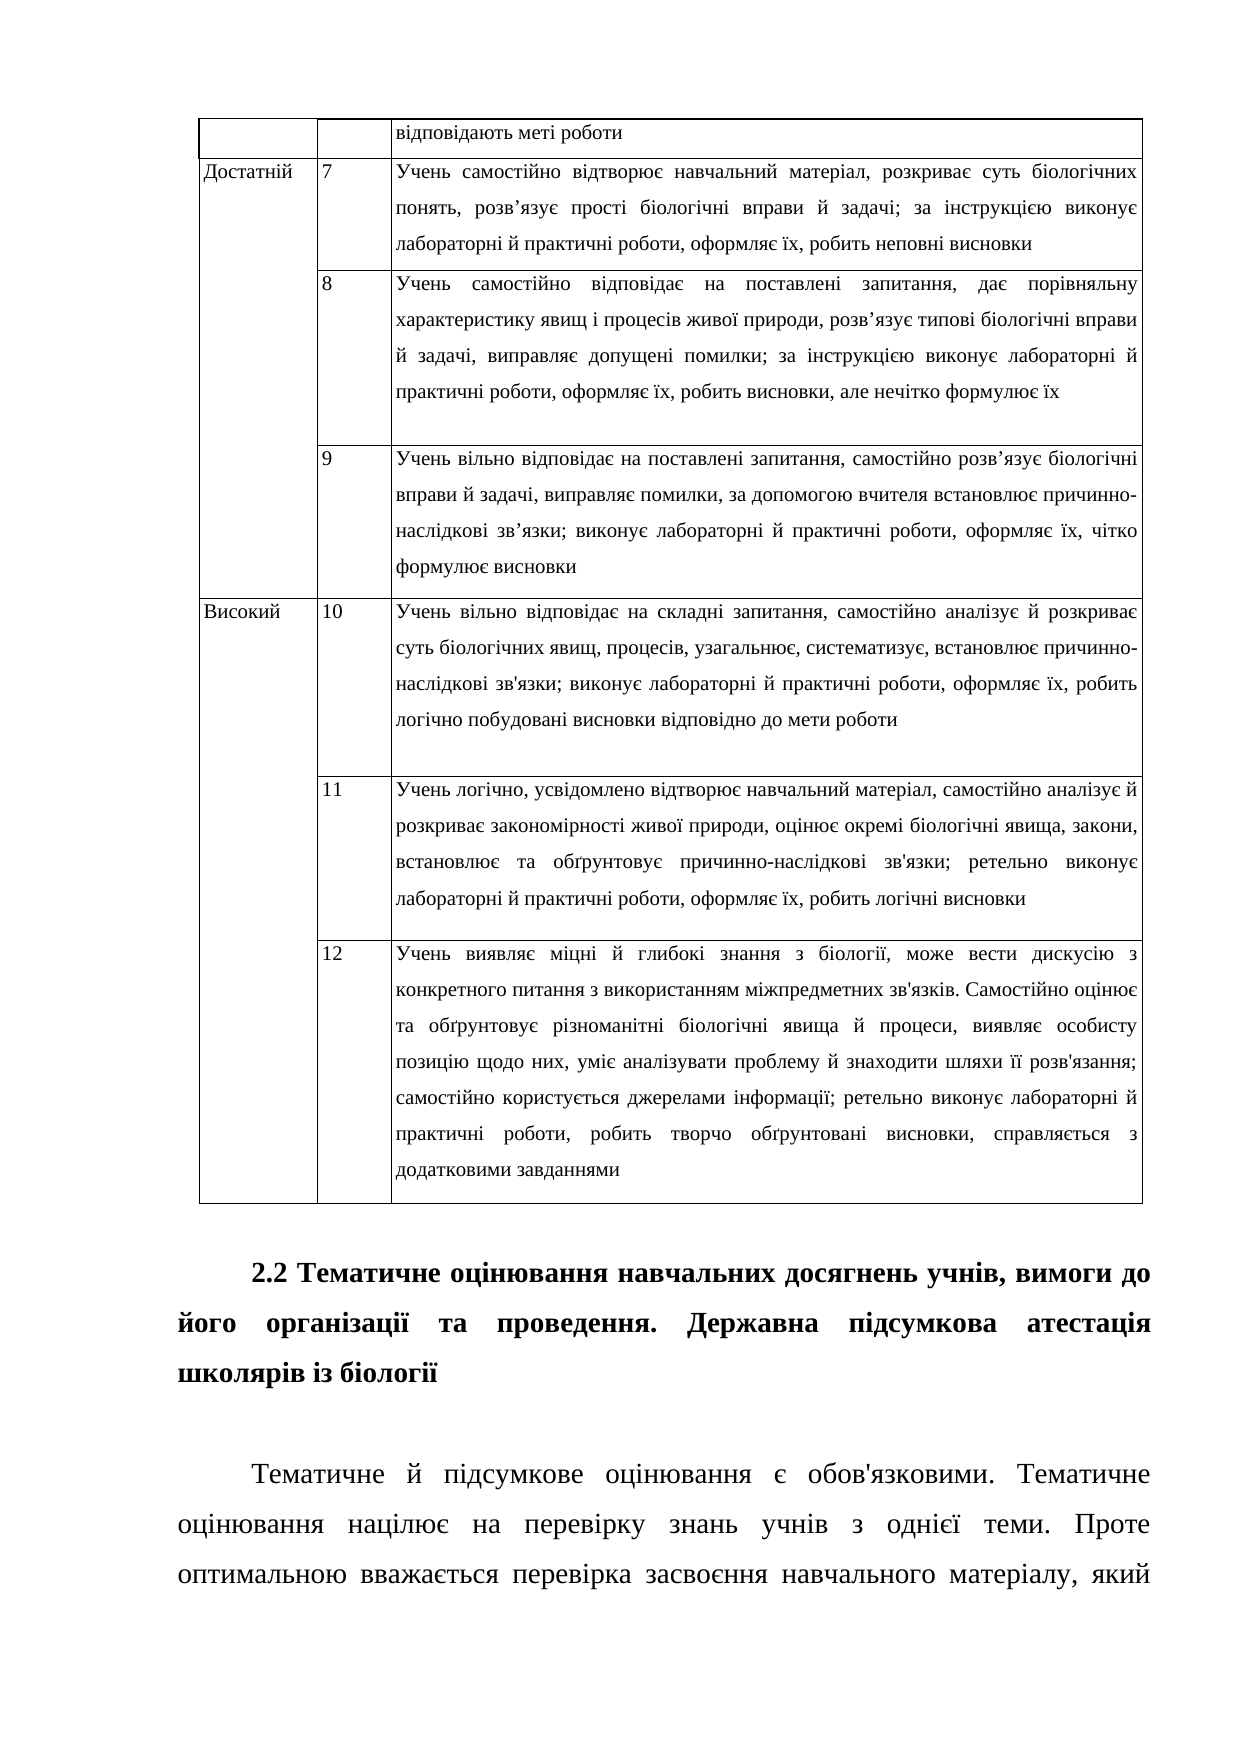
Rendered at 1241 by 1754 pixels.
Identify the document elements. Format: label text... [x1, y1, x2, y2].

table_cell Високий [200, 599, 317, 1203]
table_cell Учень самостійно відтворює навчальний матеріал, розкриває суть біологічних понять, розв’язує прості біологічні вправи й задачі; за інструкцією виконує лабораторні й практичні роботи, оформляє їх, робить неповні висновки [392, 159, 1142, 269]
table_cell 7 [318, 159, 391, 269]
table_cell 6 [318, 120, 391, 158]
table_cell 11 [318, 777, 391, 939]
table_cell Учень виявляє міцні й глибокі знання з біології, може вести дискусію з конкретного питання з використанням міжпредметних зв'язків. Самостійно оцінює та обґрунтовує різноманітні біологічні явища й процеси, виявляє особисту позицію щодо них, уміє аналізувати проблему й знаходити шляхи її розв'язання; самостійно користується джерелами інформації; ретельно виконує лабораторні й практичні роботи, робить творчо обґрунтовані висновки, справляється з додатковими завданнями [392, 941, 1142, 1203]
table_cell Достатній [200, 159, 317, 598]
table_cell 12 [318, 941, 391, 1203]
table_cell Учень самостійно відповідає на поставлені запитання, дає порівняльну характеристику явищ і процесів живої природи, розв’язує типові біологічні вправи й задачі, виправляє допущені помилки; за інструкцією виконує лабораторні й практичні роботи, оформляє їх, робить висновки, але нечітко формулює їх [392, 271, 1142, 445]
subtitle 2.2 Тематичне оцінювання навчальних досягнень учнів, вимоги до його організації та проведення. Державна підсумкова атестація школярів із біології [177, 1255, 1152, 1389]
table_cell 10 [318, 599, 391, 776]
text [177, 1456, 1152, 1590]
table_cell Учень логічно, усвідомлено відтворює навчальний матеріал, самостійно аналізує й розкриває закономірності живої природи, оцінює окремі біологічні явища, закони, встановлює та обґрунтовує причинно-наслідкові зв'язки; ретельно виконує лабораторні й практичні роботи, оформляє їх, робить логічні висновки [392, 777, 1142, 939]
table_cell 8 [318, 271, 391, 445]
table_cell Учень вільно відповідає на поставлені запитання, самостійно розв’язує біологічні вправи й задачі, виправляє помилки, за допомогою вчителя встановлює причинно-наслідкові зв’язки; виконує лабораторні й практичні роботи, оформляє їх, чітко формулює висновки [392, 446, 1142, 598]
table_cell 9 [318, 446, 391, 598]
table_cell Учень вільно відповідає на складні запитання, самостійно аналізує й розкриває суть біологічних явищ, процесів, узагальнює, систематизує, встановлює причинно-наслідкові зв'язки; виконує лабораторні й практичні роботи, оформляє їх, робить логічно побудовані висновки відповідно до мети роботи [392, 599, 1142, 776]
